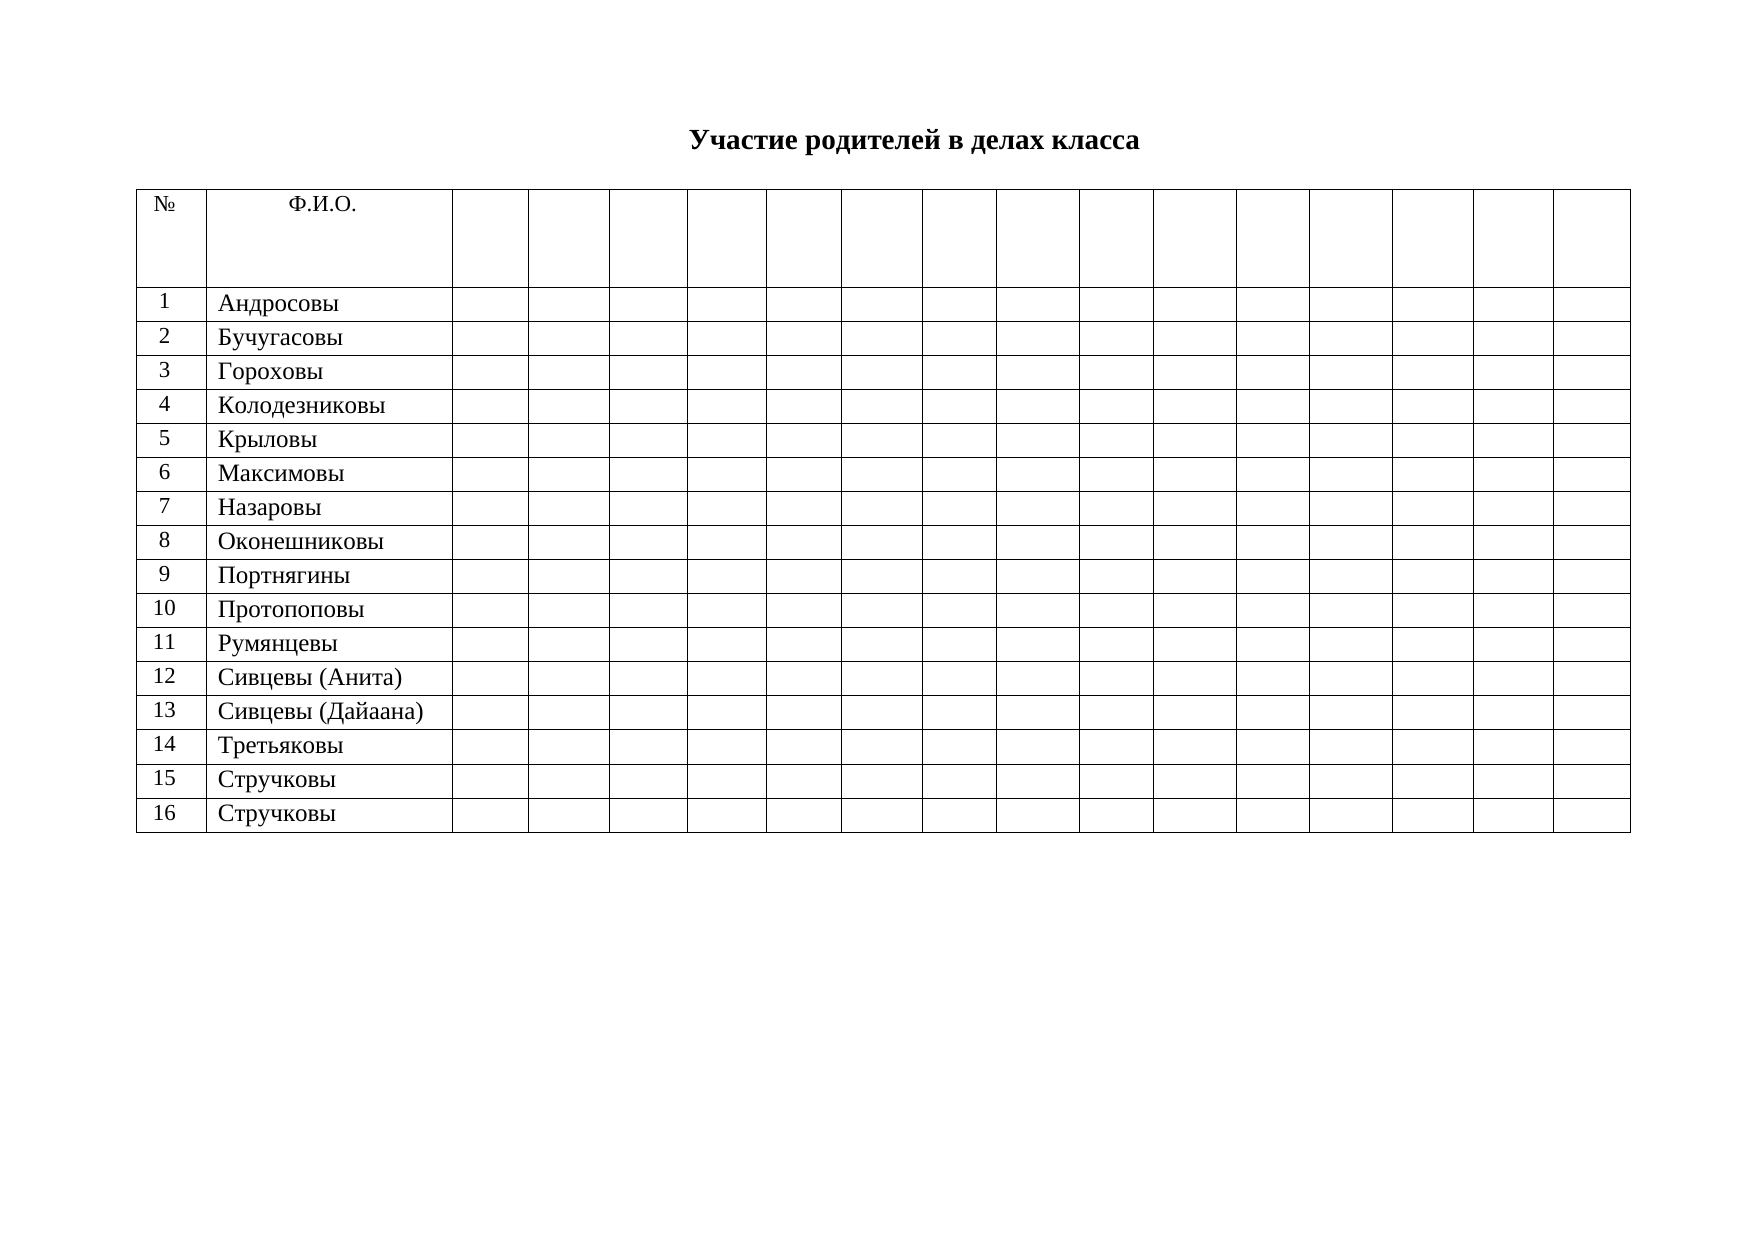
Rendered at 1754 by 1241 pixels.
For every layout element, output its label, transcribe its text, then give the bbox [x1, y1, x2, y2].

table_cell [997, 322, 1079, 355]
table_cell [842, 526, 922, 559]
table_cell [453, 594, 528, 627]
table_cell [1310, 424, 1392, 457]
table_cell [529, 662, 609, 695]
table_cell [1237, 594, 1309, 627]
table_cell Назаровы [207, 492, 452, 525]
table_cell [1237, 765, 1309, 797]
table_cell [842, 662, 922, 695]
table_cell [923, 628, 996, 661]
table_cell [1080, 730, 1153, 763]
table_cell [1554, 594, 1630, 627]
table_cell [1393, 594, 1473, 627]
table_cell [767, 662, 841, 695]
table_cell [529, 730, 609, 763]
table_cell [529, 322, 609, 355]
table_cell [997, 730, 1079, 763]
table_header [453, 190, 528, 287]
table_cell [610, 799, 687, 832]
table_cell [1154, 594, 1236, 627]
table_cell [1080, 560, 1153, 593]
table_cell [1393, 560, 1473, 593]
table_header [1393, 190, 1473, 287]
table_cell [1554, 322, 1630, 355]
table_cell [1474, 322, 1553, 355]
table_cell [1310, 799, 1392, 832]
table_cell [529, 560, 609, 593]
table_cell [997, 765, 1079, 797]
table_cell [688, 390, 766, 423]
table_cell [1474, 424, 1553, 457]
table_cell [1554, 390, 1630, 423]
table_cell [453, 765, 528, 797]
table_cell [1237, 356, 1309, 389]
table_cell [923, 492, 996, 525]
table_cell [1474, 390, 1553, 423]
table_cell [842, 390, 922, 423]
table_cell [1154, 492, 1236, 525]
table_cell [1393, 730, 1473, 763]
table_cell [842, 628, 922, 661]
table_cell 6 [137, 458, 206, 491]
table_cell [1393, 492, 1473, 525]
table_cell [1237, 628, 1309, 661]
table_cell [997, 594, 1079, 627]
table_cell [1393, 526, 1473, 559]
table_cell [529, 628, 609, 661]
table_cell [1080, 288, 1153, 321]
table_cell [529, 458, 609, 491]
table_cell [688, 799, 766, 832]
table_cell [1154, 356, 1236, 389]
table_header [688, 190, 766, 287]
table_cell [610, 390, 687, 423]
table_cell [842, 696, 922, 729]
table_cell [453, 492, 528, 525]
table_cell [842, 492, 922, 525]
table_cell [1237, 492, 1309, 525]
table_cell [453, 799, 528, 832]
table_cell [923, 696, 996, 729]
table_cell [1154, 322, 1236, 355]
table_cell [610, 458, 687, 491]
table_cell 13 [137, 696, 206, 729]
table_cell [767, 696, 841, 729]
table_cell [842, 424, 922, 457]
table_cell [1154, 730, 1236, 763]
table_cell [688, 628, 766, 661]
table_cell 15 [137, 765, 206, 797]
table_cell [529, 390, 609, 423]
table_cell [997, 799, 1079, 832]
table_cell [1474, 458, 1553, 491]
table_cell [453, 628, 528, 661]
table_cell [767, 628, 841, 661]
table_cell [842, 322, 922, 355]
table_cell [1237, 288, 1309, 321]
table_cell Портнягины [207, 560, 452, 593]
table_cell [688, 288, 766, 321]
table_cell 5 [137, 424, 206, 457]
table_cell [1310, 594, 1392, 627]
table_cell [1154, 560, 1236, 593]
table_cell [842, 799, 922, 832]
table_cell [1474, 594, 1553, 627]
table_cell [688, 356, 766, 389]
table_cell [1080, 492, 1153, 525]
table_cell [997, 356, 1079, 389]
table_cell [1474, 628, 1553, 661]
table_cell [923, 594, 996, 627]
table_cell [610, 730, 687, 763]
table_cell [453, 390, 528, 423]
table_cell [688, 322, 766, 355]
table_cell [1080, 628, 1153, 661]
table_cell [1554, 288, 1630, 321]
table_cell [1237, 424, 1309, 457]
table_cell [923, 390, 996, 423]
table_cell [923, 322, 996, 355]
table_cell Бучугасовы [207, 322, 452, 355]
table_cell 7 [137, 492, 206, 525]
table_cell [610, 288, 687, 321]
table_cell [1554, 765, 1630, 797]
table_cell [997, 560, 1079, 593]
table_cell [1310, 356, 1392, 389]
table_cell [529, 526, 609, 559]
table_cell [1154, 696, 1236, 729]
table_cell [1393, 458, 1473, 491]
table_cell [1393, 288, 1473, 321]
table_cell [767, 492, 841, 525]
table_cell [1154, 390, 1236, 423]
table_cell [767, 560, 841, 593]
table_cell [1310, 492, 1392, 525]
table_header [923, 190, 996, 287]
table_cell Стручковы [207, 765, 452, 797]
table_cell [1310, 526, 1392, 559]
table_cell 14 [137, 730, 206, 763]
table_cell [1474, 662, 1553, 695]
table_cell [1080, 356, 1153, 389]
table_cell 10 [137, 594, 206, 627]
table_cell [1080, 526, 1153, 559]
table_cell [1154, 662, 1236, 695]
table_cell 2 [137, 322, 206, 355]
table_cell [767, 322, 841, 355]
table_header Ф.И.О. [207, 190, 452, 287]
table_cell [997, 662, 1079, 695]
table_cell [1237, 526, 1309, 559]
table_cell [767, 458, 841, 491]
table_cell 16 [137, 799, 206, 832]
table_cell [453, 526, 528, 559]
table_cell 1 [137, 288, 206, 321]
table_cell [923, 288, 996, 321]
table_header [610, 190, 687, 287]
table_cell [1237, 696, 1309, 729]
table_cell Румянцевы [207, 628, 452, 661]
table_cell [1393, 765, 1473, 797]
table_header [997, 190, 1079, 287]
table_header [1310, 190, 1392, 287]
table_cell [453, 458, 528, 491]
table_cell [767, 424, 841, 457]
table_cell [1080, 799, 1153, 832]
table_cell [923, 662, 996, 695]
table_cell [1554, 492, 1630, 525]
table_cell [1237, 560, 1309, 593]
table_cell [1554, 730, 1630, 763]
table_cell [610, 322, 687, 355]
table_cell [453, 424, 528, 457]
table_cell Андросовы [207, 288, 452, 321]
table_cell [1310, 458, 1392, 491]
table_cell [1080, 594, 1153, 627]
table_cell [1154, 526, 1236, 559]
table_cell Сивцевы (Анита) [207, 662, 452, 695]
table_cell [1474, 356, 1553, 389]
table_cell [1554, 560, 1630, 593]
table_cell [767, 356, 841, 389]
table_cell [688, 526, 766, 559]
table_cell [1154, 799, 1236, 832]
table_cell [1393, 628, 1473, 661]
table_cell [923, 730, 996, 763]
table_cell Стручковы [207, 799, 452, 832]
table_cell [923, 458, 996, 491]
table_cell [610, 628, 687, 661]
table_cell [1237, 799, 1309, 832]
table_cell [529, 765, 609, 797]
table_cell [842, 356, 922, 389]
table_cell Колодезниковы [207, 390, 452, 423]
table_cell [688, 765, 766, 797]
table_cell [842, 594, 922, 627]
table_cell [923, 424, 996, 457]
table_cell [529, 799, 609, 832]
table_cell Гороховы [207, 356, 452, 389]
table_cell [1310, 765, 1392, 797]
table_cell [1554, 424, 1630, 457]
table_cell [767, 594, 841, 627]
table_cell [610, 424, 687, 457]
table_cell [1080, 696, 1153, 729]
table_cell Протопоповы [207, 594, 452, 627]
table_cell [1080, 765, 1153, 797]
table_cell [529, 696, 609, 729]
table_cell [1080, 458, 1153, 491]
table_cell [688, 662, 766, 695]
table_cell [997, 390, 1079, 423]
table_cell 8 [137, 526, 206, 559]
table_cell [767, 765, 841, 797]
table_cell [610, 662, 687, 695]
table_cell [453, 662, 528, 695]
table_cell [842, 288, 922, 321]
text Участие родителей в делах класса [148, 122, 1681, 156]
table_cell [767, 390, 841, 423]
table_cell [1393, 662, 1473, 695]
table_cell [1554, 356, 1630, 389]
table_cell 4 [137, 390, 206, 423]
table_cell [1080, 322, 1153, 355]
table_cell [1554, 458, 1630, 491]
table_cell [923, 526, 996, 559]
table_cell [1393, 424, 1473, 457]
table_cell [1310, 696, 1392, 729]
table_cell [453, 730, 528, 763]
table_cell Крыловы [207, 424, 452, 457]
table_cell [610, 594, 687, 627]
table_cell [1154, 288, 1236, 321]
table_cell Оконешниковы [207, 526, 452, 559]
table_cell [1554, 799, 1630, 832]
table_cell [1554, 662, 1630, 695]
table_cell [1154, 628, 1236, 661]
table_cell [610, 696, 687, 729]
table_cell [997, 424, 1079, 457]
table_cell [767, 526, 841, 559]
table_cell [1310, 628, 1392, 661]
table_cell [1474, 696, 1553, 729]
table_cell [997, 288, 1079, 321]
table_cell [1310, 560, 1392, 593]
table_cell [1237, 730, 1309, 763]
table_cell [1310, 730, 1392, 763]
table_cell [997, 696, 1079, 729]
table_cell [1474, 560, 1553, 593]
table_header № [137, 190, 206, 287]
table_cell [1554, 628, 1630, 661]
table_cell [1393, 322, 1473, 355]
table_cell [1393, 390, 1473, 423]
table_header [1080, 190, 1153, 287]
table_cell [923, 560, 996, 593]
table_cell [453, 696, 528, 729]
table_cell [1474, 799, 1553, 832]
table_cell [688, 696, 766, 729]
table_cell [610, 356, 687, 389]
table_cell [842, 730, 922, 763]
table_cell [767, 730, 841, 763]
table_cell [688, 594, 766, 627]
table_cell [688, 730, 766, 763]
table_cell [1080, 662, 1153, 695]
table_cell [1310, 288, 1392, 321]
table_header [1474, 190, 1553, 287]
table_cell [1154, 765, 1236, 797]
table_cell [453, 356, 528, 389]
table_cell [923, 765, 996, 797]
table_cell [1310, 390, 1392, 423]
table_header [767, 190, 841, 287]
table_cell [1474, 765, 1553, 797]
table_cell [997, 526, 1079, 559]
table_cell [1474, 288, 1553, 321]
table_cell [1393, 799, 1473, 832]
table_header [1154, 190, 1236, 287]
table_cell [529, 288, 609, 321]
table_cell 9 [137, 560, 206, 593]
table_cell [1080, 390, 1153, 423]
table_cell [923, 356, 996, 389]
table_cell [610, 526, 687, 559]
table_cell [1080, 424, 1153, 457]
table_cell [767, 288, 841, 321]
table_cell 12 [137, 662, 206, 695]
table_header [1554, 190, 1630, 287]
table_cell [610, 765, 687, 797]
table_cell [1474, 730, 1553, 763]
table_cell 11 [137, 628, 206, 661]
table_cell [610, 560, 687, 593]
table_cell 3 [137, 356, 206, 389]
table_cell [453, 560, 528, 593]
table_cell [529, 356, 609, 389]
table_cell Сивцевы (Дайаана) [207, 696, 452, 729]
table_cell [1474, 492, 1553, 525]
table_cell [842, 560, 922, 593]
table_cell [1237, 458, 1309, 491]
table_cell [529, 424, 609, 457]
table_cell [1554, 696, 1630, 729]
table_cell Третьяковы [207, 730, 452, 763]
table_cell [688, 560, 766, 593]
table_cell [997, 492, 1079, 525]
table_header [529, 190, 609, 287]
table_cell [610, 492, 687, 525]
table_cell [1154, 424, 1236, 457]
table_cell Максимовы [207, 458, 452, 491]
table_cell [688, 424, 766, 457]
table_header [1237, 190, 1309, 287]
table_cell [923, 799, 996, 832]
table_cell [1237, 322, 1309, 355]
table_cell [1310, 322, 1392, 355]
table_cell [842, 458, 922, 491]
table_cell [767, 799, 841, 832]
table_cell [1237, 662, 1309, 695]
table_cell [529, 594, 609, 627]
table_cell [453, 322, 528, 355]
table_cell [1237, 390, 1309, 423]
table_cell [453, 288, 528, 321]
table_cell [997, 628, 1079, 661]
table_cell [688, 458, 766, 491]
table_cell [1393, 696, 1473, 729]
table_cell [1554, 526, 1630, 559]
table_cell [1474, 526, 1553, 559]
table_cell [1310, 662, 1392, 695]
table_cell [842, 765, 922, 797]
table_cell [688, 492, 766, 525]
table_cell [1393, 356, 1473, 389]
table_header [842, 190, 922, 287]
table_cell [1154, 458, 1236, 491]
table_cell [997, 458, 1079, 491]
table_cell [529, 492, 609, 525]
